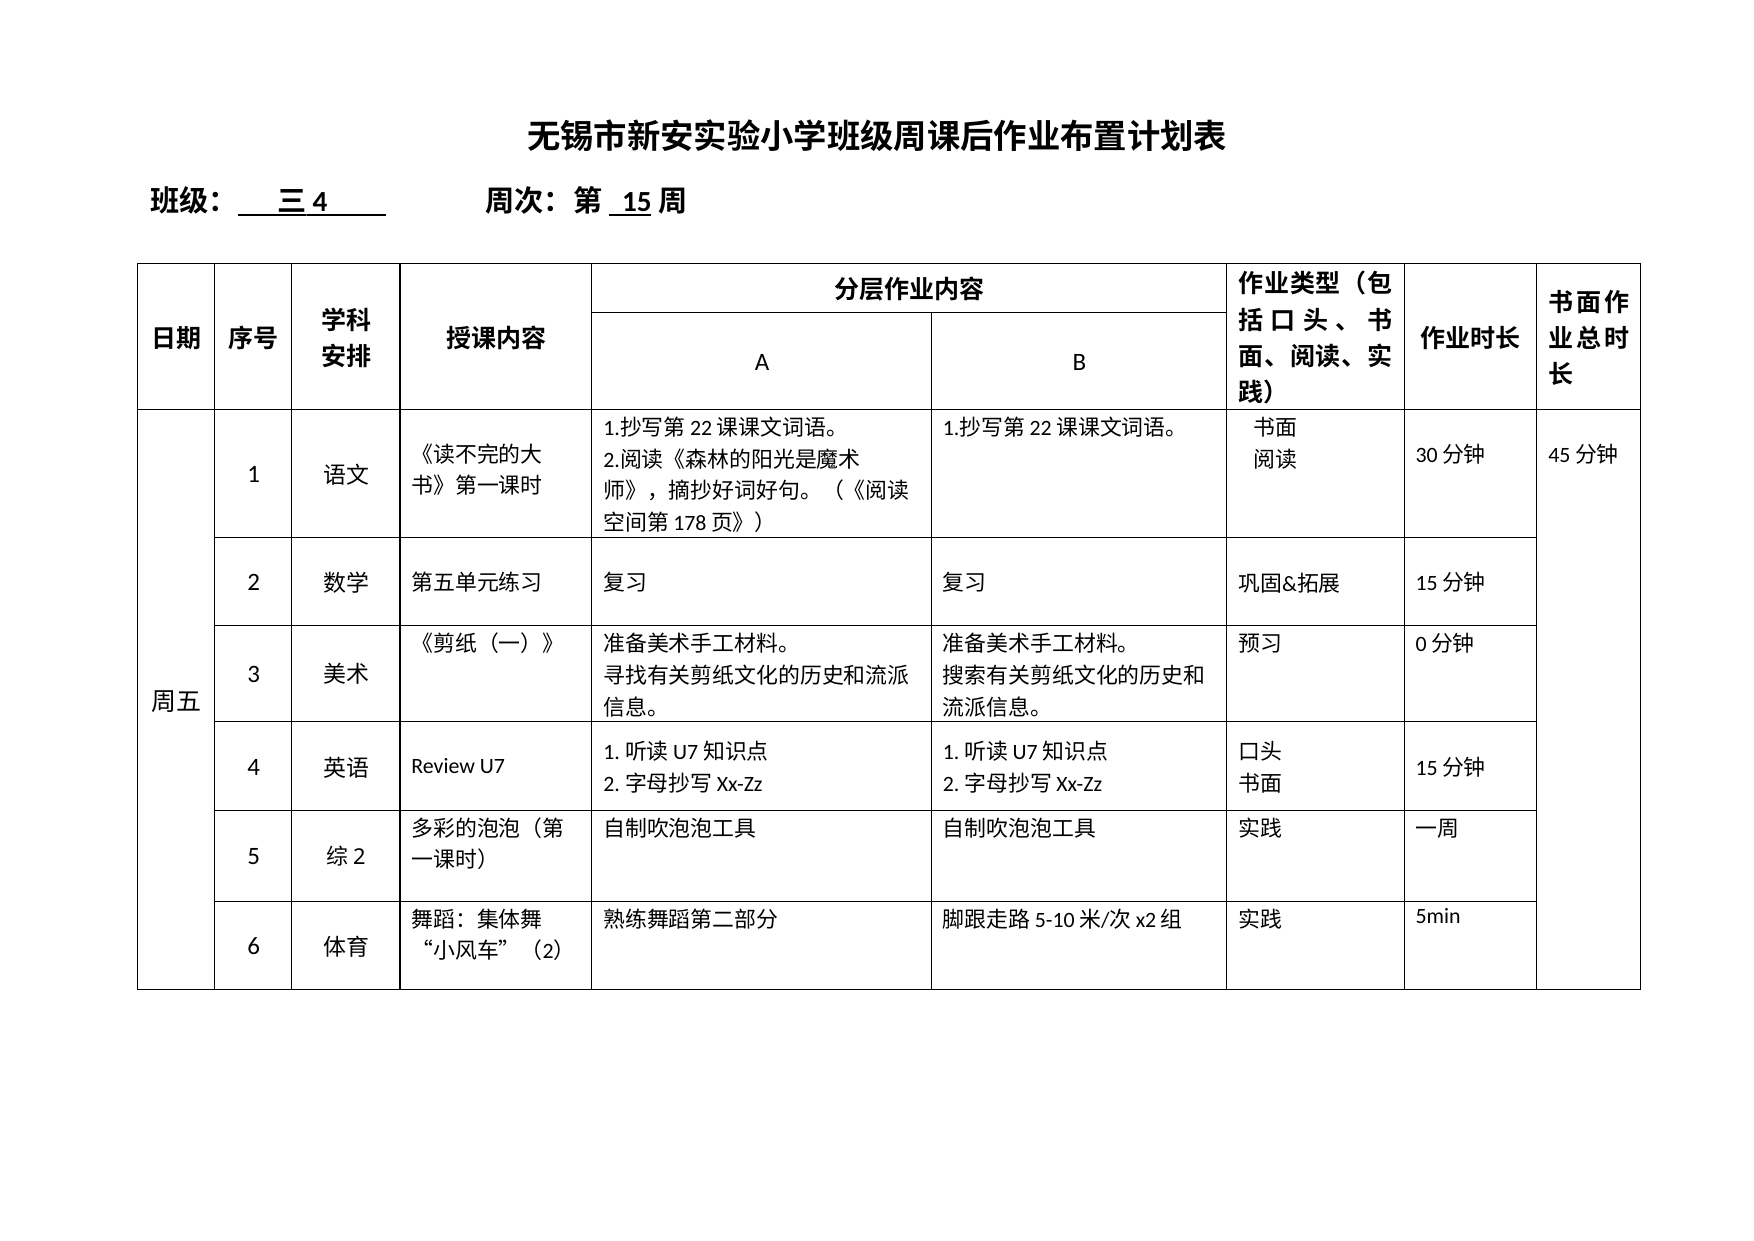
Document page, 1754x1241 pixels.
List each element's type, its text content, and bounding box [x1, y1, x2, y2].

table_cell 舞蹈：集体舞“小风车”（2） [401, 902, 591, 989]
table_cell 自制吹泡泡工具 [932, 811, 1226, 901]
text 班级： 三4 周次：第 15 周 [150, 167, 1604, 232]
text 无锡市新安实验小学班级周课后作业布置计划表 [150, 102, 1604, 167]
table_cell 语文 [292, 410, 399, 537]
table_cell 15分钟 [1405, 722, 1536, 810]
table_cell 2 [215, 538, 291, 625]
table_cell 实践 [1227, 902, 1404, 989]
table_header 分层作业内容 [592, 264, 1226, 312]
table_cell 复习 [592, 538, 931, 625]
table_cell 脚跟走路5-10米/次x2组 [932, 902, 1226, 989]
table_header 日期 [138, 264, 214, 409]
table_cell 英语 [292, 722, 399, 810]
table_cell 体育 [292, 902, 399, 989]
table_cell 1. 听读U7 知识点 2. 字母抄写Xx-Zz [932, 722, 1226, 810]
table_cell 数学 [292, 538, 399, 625]
table_cell 第五单元练习 [401, 538, 591, 625]
table_header 作业类型（包括口头、书面、阅读、实践） [1227, 264, 1404, 409]
table_header 学科 安排 [292, 264, 399, 409]
table_cell 实践 [1227, 811, 1404, 901]
table_cell 6 [215, 902, 291, 989]
table_cell 《读不完的大书》第一课时 [401, 410, 591, 537]
table_cell 5 [215, 811, 291, 901]
table_header 授课内容 [401, 264, 591, 409]
table_cell 自制吹泡泡工具 [592, 811, 931, 901]
table_cell 45分钟 [1537, 410, 1640, 989]
table_cell 美术 [292, 626, 399, 721]
table_cell 一周 [1405, 811, 1536, 901]
table_cell 多彩的泡泡（第一课时） [401, 811, 591, 901]
table_cell 4 [215, 722, 291, 810]
table_header 作业时长 [1405, 264, 1536, 409]
table_header 序号 [215, 264, 291, 409]
table_cell 1 [215, 410, 291, 537]
table_cell 巩固&拓展 [1227, 538, 1404, 625]
table_cell 口头 书面 [1227, 722, 1404, 810]
table_cell 3 [215, 626, 291, 721]
table_cell 复习 [932, 538, 1226, 625]
table_header 书面作业总时长 [1537, 264, 1640, 409]
table_cell 准备美术手工材料。 搜索有关剪纸文化的历史和流派信息。 [932, 626, 1226, 721]
table_cell 1.抄写第22课课文词语。 [932, 410, 1226, 537]
table_cell 周五 [138, 410, 214, 989]
table_cell 30分钟 [1405, 410, 1536, 537]
table_cell 预习 [1227, 626, 1404, 721]
table_cell 熟练舞蹈第二部分 [592, 902, 931, 989]
table_cell 0分钟 [1405, 626, 1536, 721]
table_cell 书面 阅读 [1227, 410, 1404, 537]
table_cell 15分钟 [1405, 538, 1536, 625]
table_cell 准备美术手工材料。 寻找有关剪纸文化的历史和流派信息。 [592, 626, 931, 721]
table_cell 1.抄写第22课课文词语。 2.阅读《森林的阳光是魔术师》，摘抄好词好句。（《阅读空间第178页》） [592, 410, 931, 537]
table_cell Review U7 [401, 722, 591, 810]
table_cell 5min [1405, 902, 1536, 989]
table_cell 《剪纸（一）》 [401, 626, 591, 721]
table_cell B [932, 313, 1226, 409]
table_cell 1. 听读U7 知识点 2. 字母抄写Xx-Zz [592, 722, 931, 810]
table_cell A [592, 313, 931, 409]
table_cell 综2 [292, 811, 399, 901]
